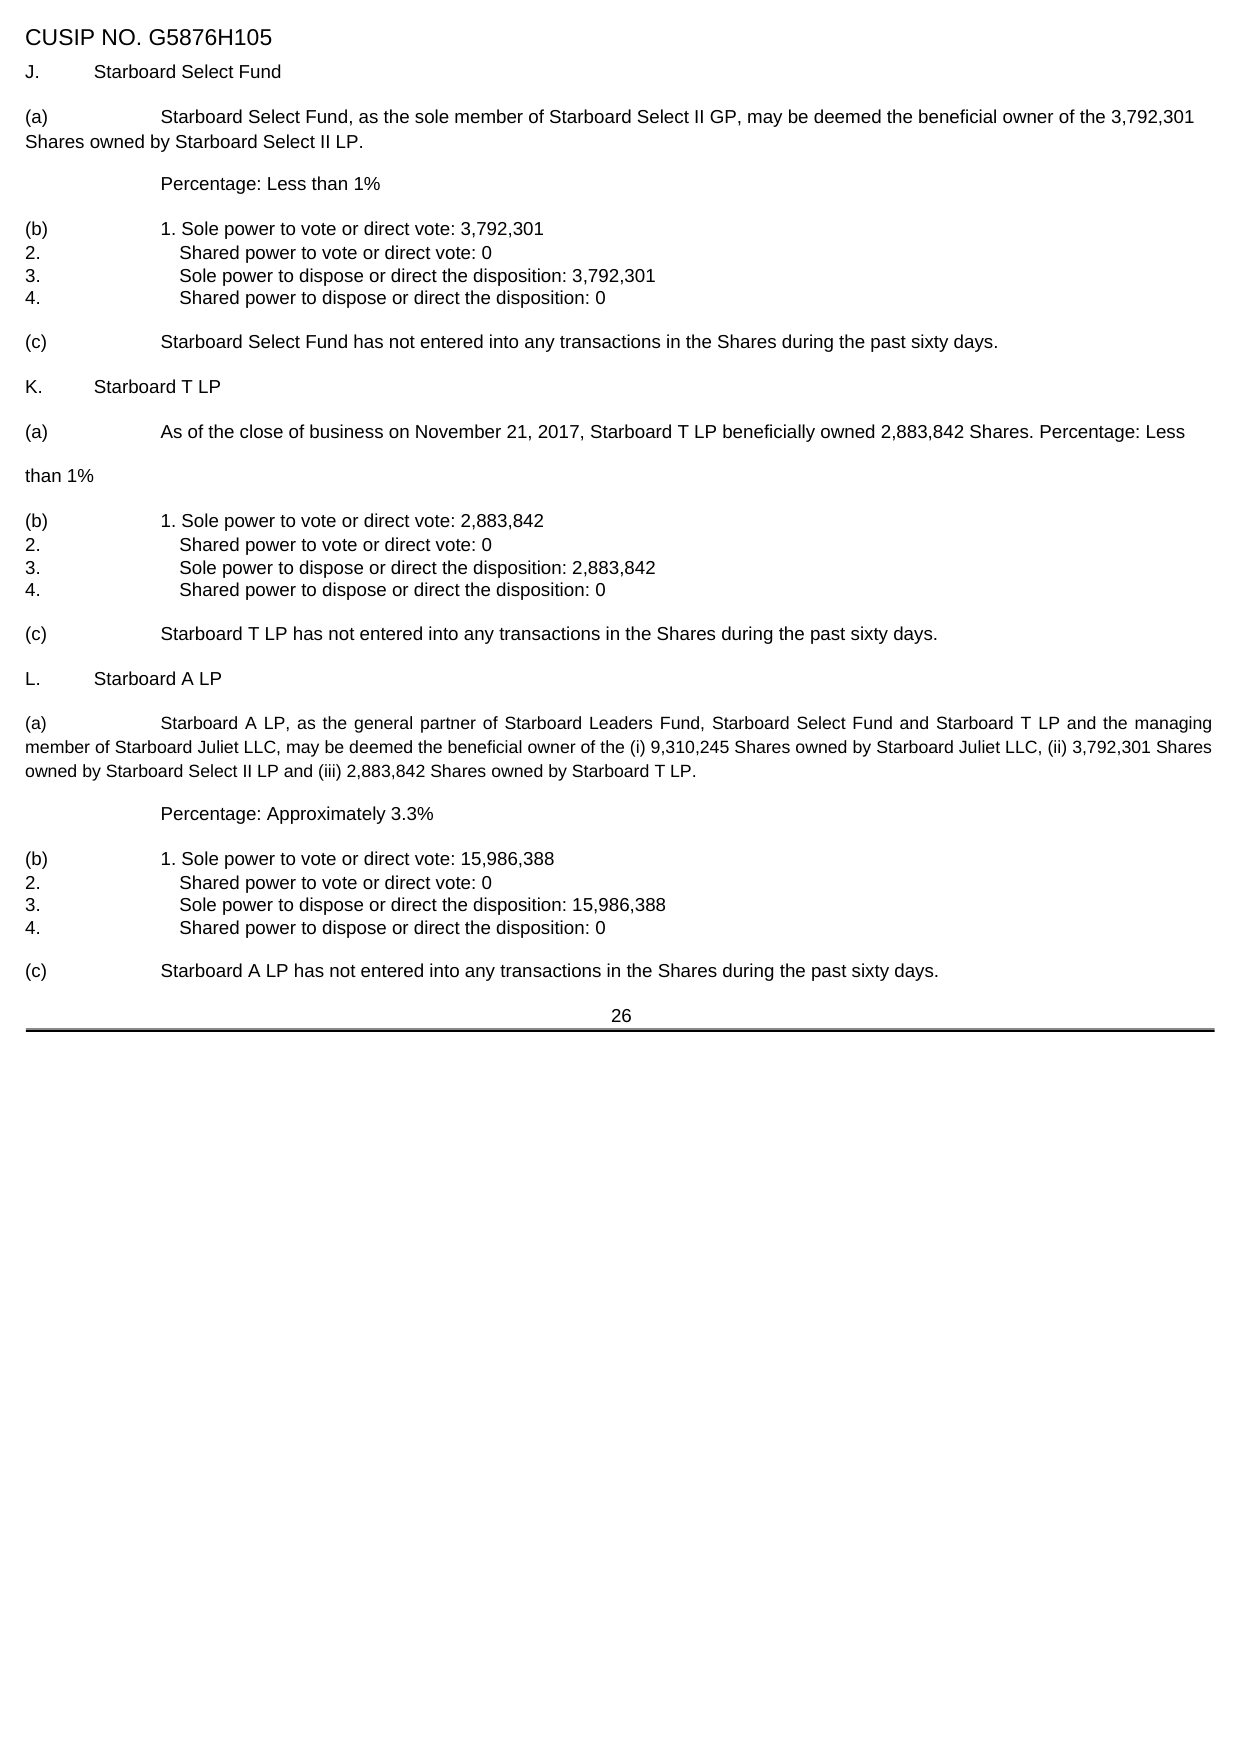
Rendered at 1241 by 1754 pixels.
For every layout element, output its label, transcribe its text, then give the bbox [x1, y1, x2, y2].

list Shared power to dispose or direct the disposition: 0 [25, 287, 1215, 309]
list Sole power to dispose or direct the disposition: 2,883,842 [25, 557, 1215, 578]
list Starboard Select Fund [25, 61, 1215, 82]
text 26 [25, 1005, 1217, 1026]
list Starboard Select Fund has not entered into any transactions in the Shares during the past sixty days. [25, 331, 1215, 352]
list Starboard T LP has not entered into any transactions in the Shares during the past sixty days. [25, 622, 1215, 644]
list 1. Sole power to vote or direct vote: 15,986,388 [25, 847, 1215, 869]
list Starboard A LP, as the general partner of Starboard Leaders Fund, Starboard Select Fund and Starboard T LP and the managing member of Starboard Juliet LLC, may be deemed the beneficial owner of the (i) 9,310,245 Shares owned by Starboard Juliet LLC, (ii) 3,792,301 Shares owned by Starboard Select II LP and (iii) 2,883,842 Shares owned by Starboard T LP. [25, 712, 1215, 781]
text CUSIP NO. G5876H105 [25, 23, 1215, 50]
list As of the close of business on November 21, 2017, Starboard T LP beneficially owned 2,883,842 Shares. Percentage: Less than 1% [25, 421, 1215, 487]
list Starboard A LP [25, 667, 1215, 689]
list Starboard T LP [25, 376, 1215, 397]
list Shared power to vote or direct vote: 0 [25, 871, 1215, 893]
list Sole power to dispose or direct the disposition: 3,792,301 [25, 264, 1215, 286]
list Shared power to dispose or direct the disposition: 0 [25, 916, 1215, 938]
picture [25, 1028, 1215, 1032]
list Shared power to vote or direct vote: 0 [25, 534, 1215, 556]
list 1. Sole power to vote or direct vote: 3,792,301 [25, 218, 1215, 240]
text Percentage: Less than 1% [160, 173, 1215, 195]
list Shared power to vote or direct vote: 0 [25, 242, 1215, 264]
list Starboard Select Fund, as the sole member of Starboard Select II GP, may be deemed the beneficial owner of the 3,792,301 Shares owned by Starboard Select II LP. [25, 106, 1215, 152]
list 1. Sole power to vote or direct vote: 2,883,842 [25, 510, 1215, 532]
text Percentage: Approximately 3.3% [160, 802, 1215, 824]
list Starboard A LP has not entered into any transactions in the Shares during the past sixty days. [25, 960, 1215, 981]
list Shared power to dispose or direct the disposition: 0 [25, 579, 1215, 601]
list Sole power to dispose or direct the disposition: 15,986,388 [25, 894, 1215, 916]
